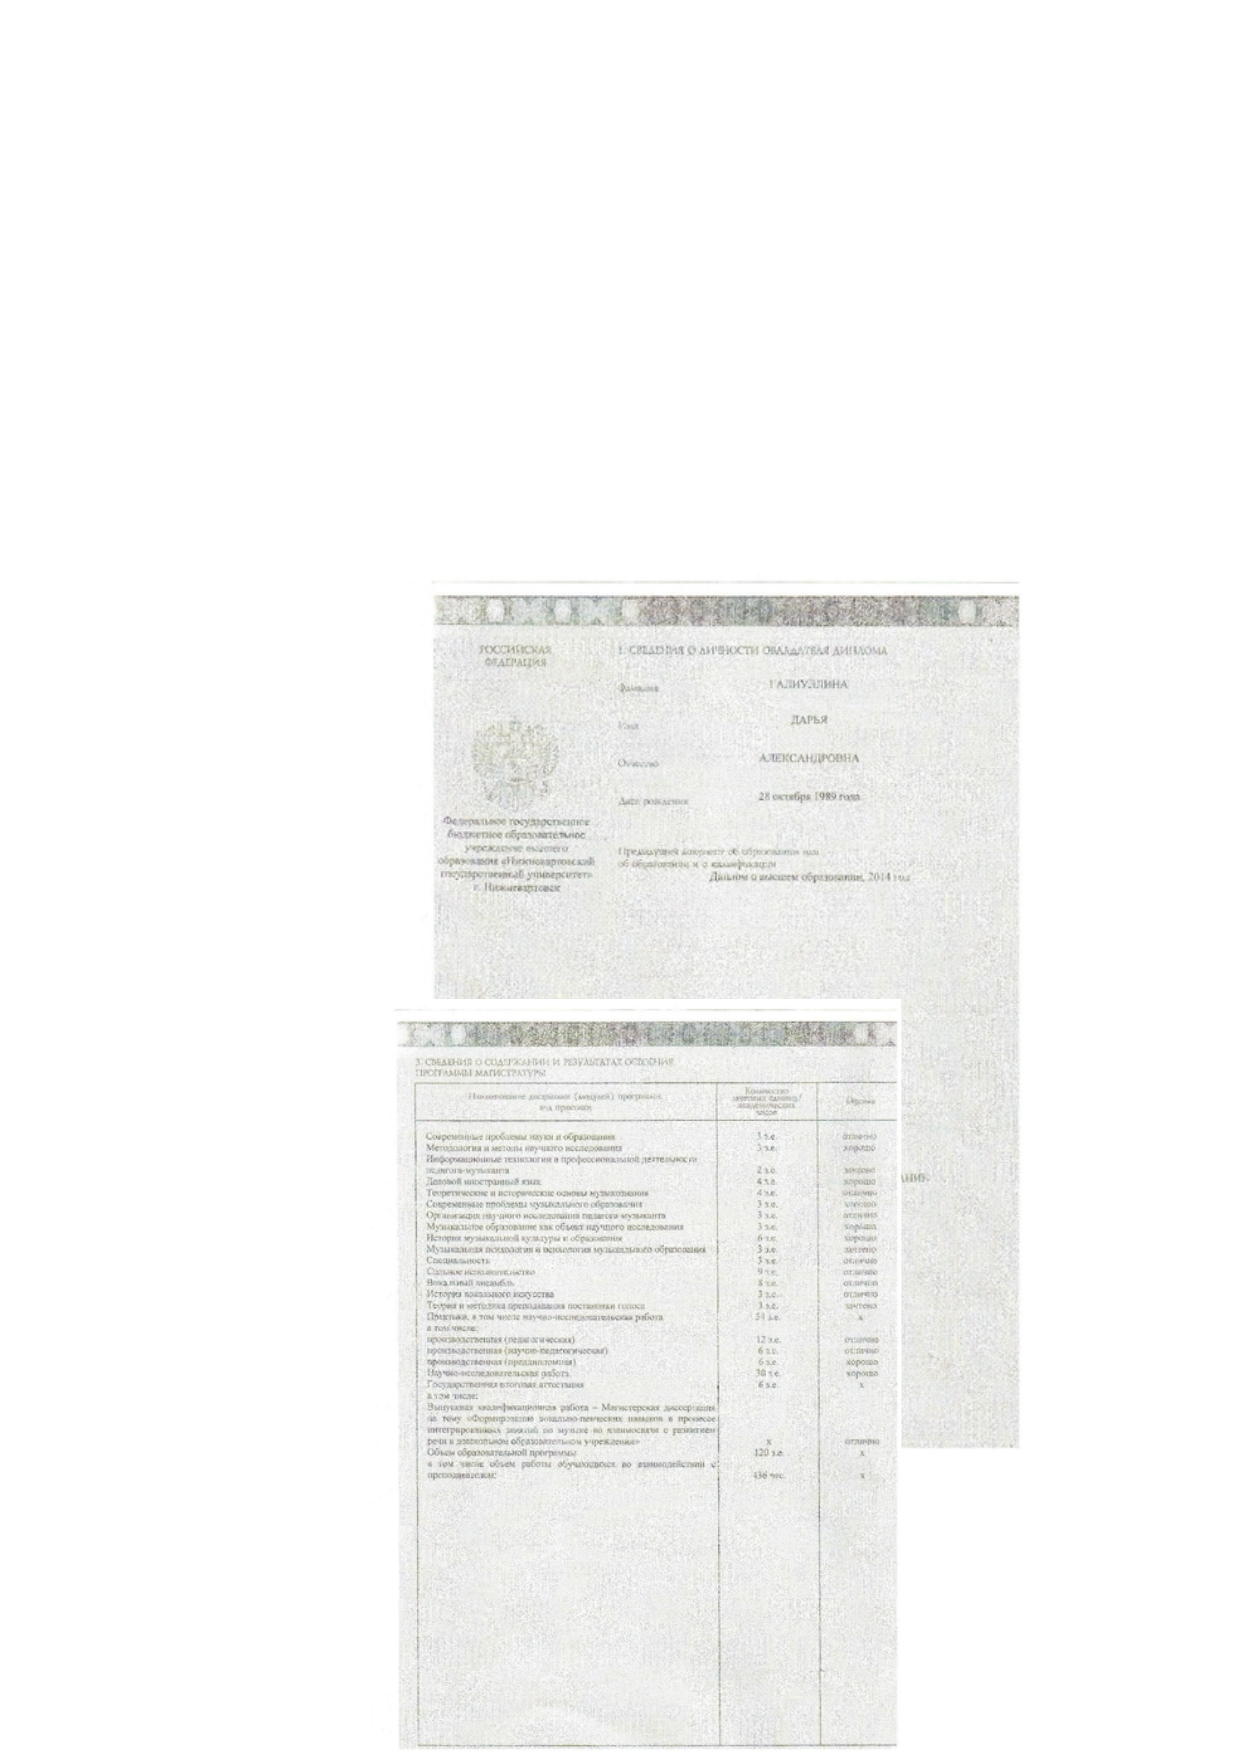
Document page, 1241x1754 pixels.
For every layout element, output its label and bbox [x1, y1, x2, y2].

picture [368, 569, 1025, 1754]
